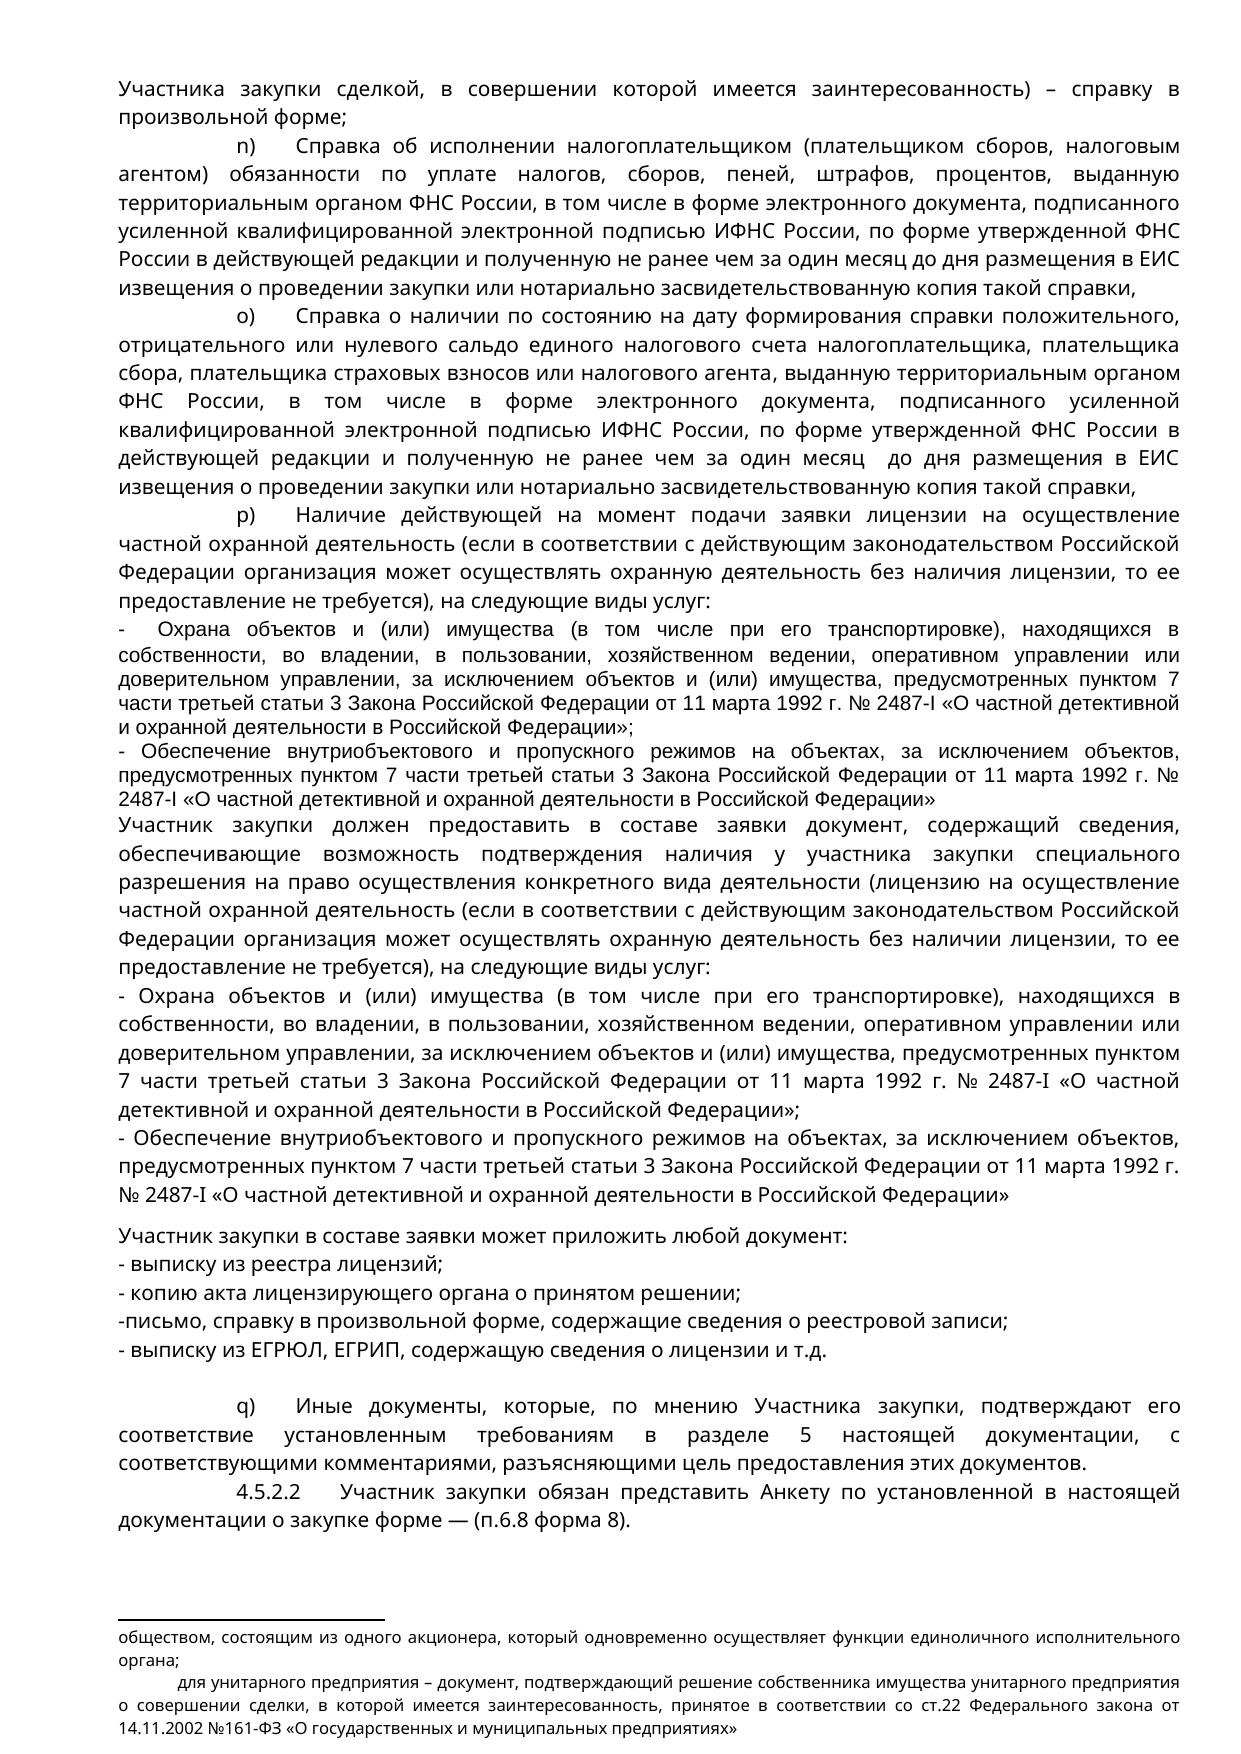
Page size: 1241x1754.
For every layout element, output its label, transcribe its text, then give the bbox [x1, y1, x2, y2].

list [118, 74, 1181, 131]
list Справка о наличии по состоянию на дату формирования справки положительного, отрицательного или нулевого сальдо единого налогового счета налогоплательщика, плательщика сбора, плательщика страховых взносов или налогового агента, выданную территориальным органом ФНС России, в том числе в форме электронного документа, подписанного усиленной квалифицированной электронной подписью ИФНС России, по форме утвержденной ФНС России в действующей редакции и полученную не ранее чем за один месяц до дня размещения в ЕИС извещения о проведении закупки или нотариально засвидетельствованную копия такой справки, [118, 301, 1181, 500]
text - Охрана объектов и (или) имущества (в том числе при его транспортировке), находящихся в собственности, во владении, в пользовании, хозяйственном ведении, оперативном управлении или доверительном управлении, за исключением объектов и (или) имущества, предусмотренных пунктом 7 части третьей статьи 3 Закона Российской Федерации от 11 марта 1992 г. № 2487-I «О частной детективной и охранной деятельности в Российской Федерации»; [118, 981, 1181, 1123]
list Иные документы, которые, по мнению Участника закупки, подтверждают его соответствие установленным требованиям в разделе 5 настоящей документации, с соответствующими комментариями, разъясняющими цель предоставления этих документов. [118, 1392, 1181, 1477]
list Справка об исполнении налогоплательщиком (плательщиком сборов, налоговым агентом) обязанности по уплате налогов, сборов, пеней, штрафов, процентов, выданную территориальным органом ФНС России, в том числе в форме электронного документа, подписанного усиленной квалифицированной электронной подписью ИФНС России, по форме утвержденной ФНС России в действующей редакции и полученную не ранее чем за один месяц до дня размещения в ЕИС извещения о проведении закупки или нотариально засвидетельствованную копия такой справки, [118, 131, 1181, 301]
text - выписку из реестра лицензий; [118, 1249, 1181, 1278]
text - копию акта лицензирующего органа о принятом решении; [118, 1278, 1181, 1306]
text - Обеспечение внутриобъектового и пропускного режимов на объектах, за исключением объектов, предусмотренных пунктом 7 части третьей статьи 3 Закона Российской Федерации от 11 марта 1992 г. № 2487-I «О частной детективной и охранной деятельности в Российской Федерации» [118, 738, 1181, 810]
text - выписку из ЕГРЮЛ, ЕГРИП, содержащую сведения о лицензии и т.д. [118, 1335, 1181, 1363]
text Участник закупки в составе заявки может приложить любой документ: [118, 1221, 1181, 1249]
text - Охрана объектов и (или) имущества (в том числе при его транспортировке), находящихся в собственности, во владении, в пользовании, хозяйственном ведении, оперативном управлении или доверительном управлении, за исключением объектов и (или) имущества, предусмотренных пунктом 7 части третьей статьи 3 Закона Российской Федерации от 11 марта 1992 г. № 2487-I «О частной детективной и охранной деятельности в Российской Федерации»; [118, 614, 1181, 738]
text - Обеспечение внутриобъектового и пропускного режимов на объектах, за исключением объектов, предусмотренных пунктом 7 части третьей статьи 3 Закона Российской Федерации от 11 марта 1992 г. № 2487-I «О частной детективной и охранной деятельности в Российской Федерации» [118, 1123, 1181, 1208]
text Участник закупки должен предоставить в составе заявки документ, содержащий сведения, обеспечивающие возможность подтверждения наличия у участника закупки специального разрешения на право осуществления конкретного вида деятельности (лицензию на осуществление частной охранной деятельность (если в соответствии с действующим законодательством Российской Федерации организация может осуществлять охранную деятельность без наличии лицензии, то ее предоставление не требуется), на следующие виды услуг: [118, 810, 1181, 981]
list Участник закупки обязан представить Анкету по установленной в настоящей документации о закупке форме — (п.6.8 форма 8). [118, 1477, 1181, 1534]
list Наличие действующей на момент подачи заявки лицензии на осуществление частной охранной деятельность (если в соответствии с действующим законодательством Российской Федерации организация может осуществлять охранную деятельность без наличия лицензии, то ее предоставление не требуется), на следующие виды услуг: [118, 500, 1181, 614]
text -письмо, справку в произвольной форме, содержащие сведения о реестровой записи; [118, 1306, 1181, 1335]
